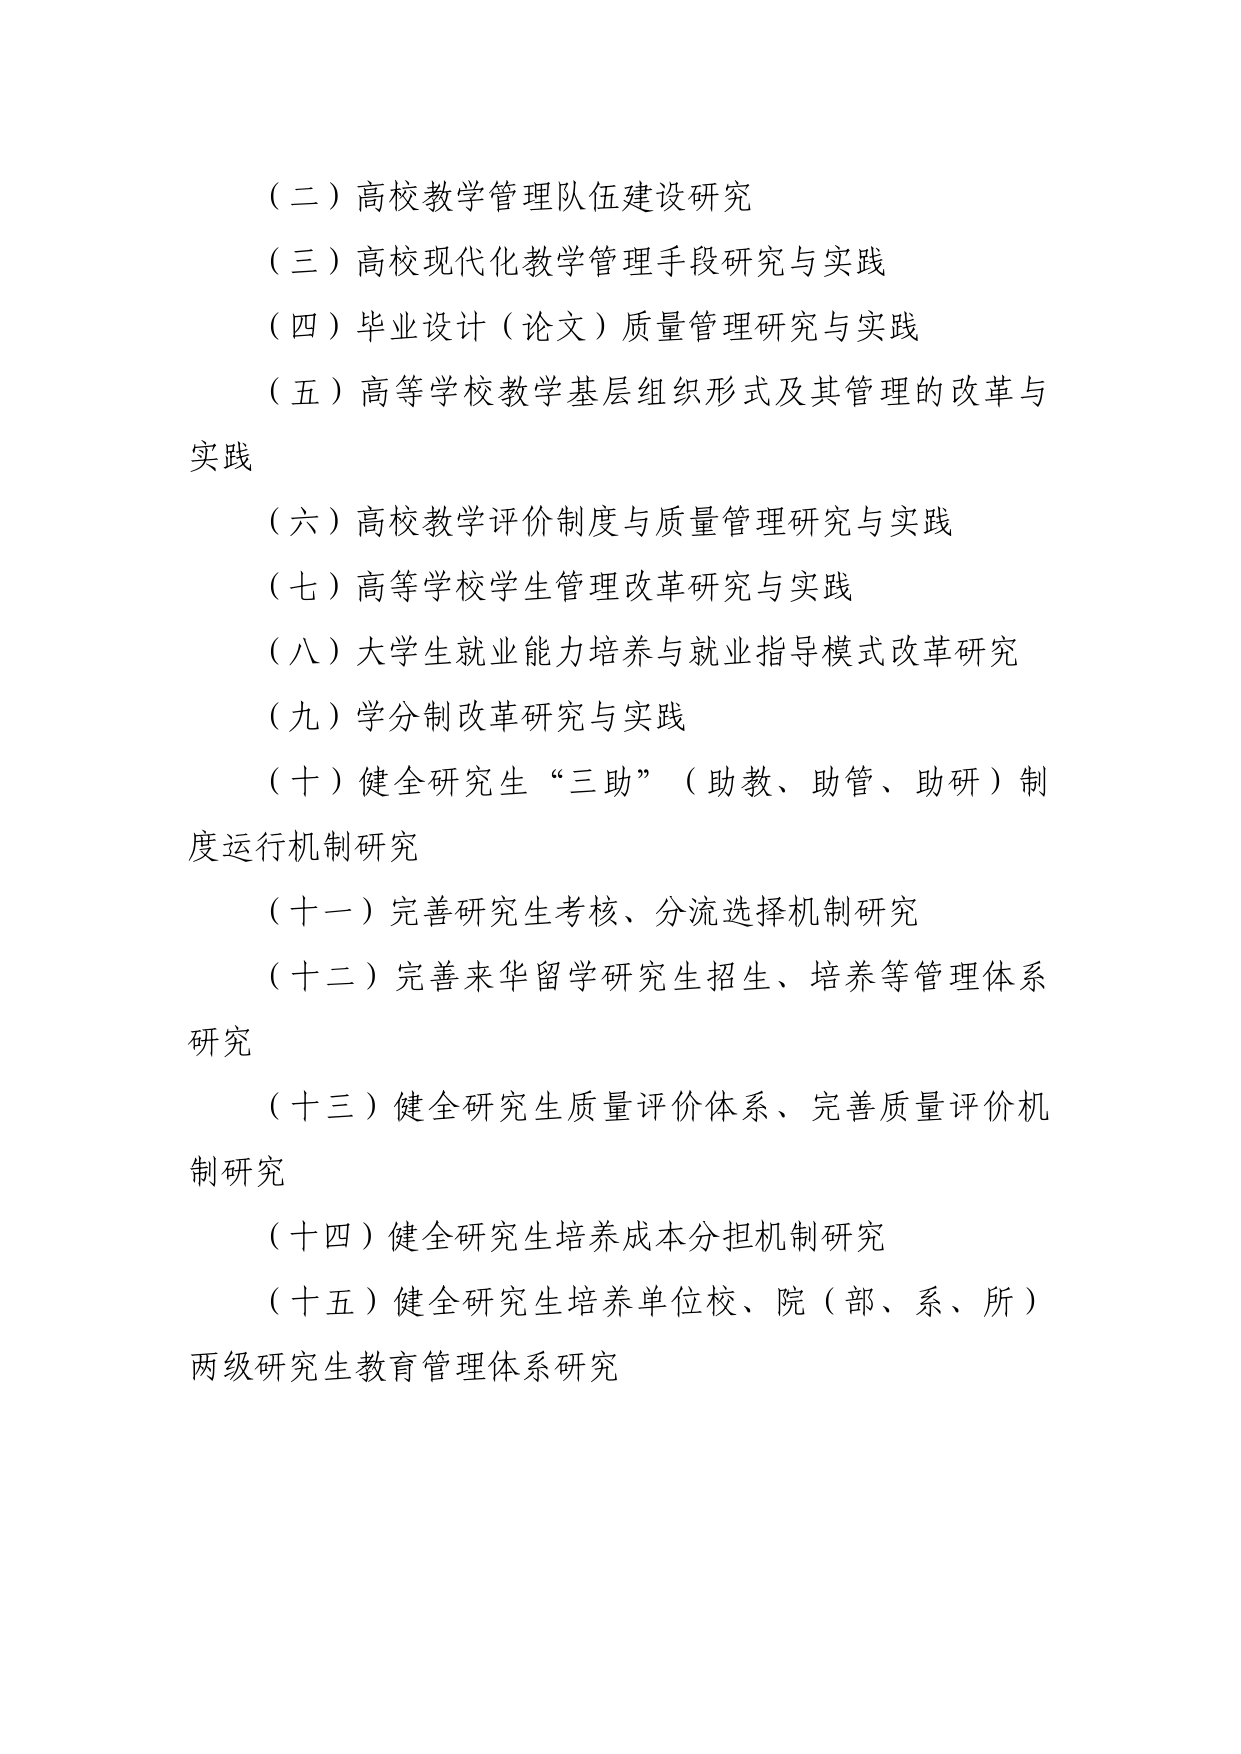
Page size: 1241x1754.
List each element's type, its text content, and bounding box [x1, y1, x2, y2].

text （十二）完善来华留学研究生招生、培养等管理体系研究 [187, 942, 1053, 1072]
text （十五）健全研究生培养单位校、院（部、系、所）两级研究生教育管理体系研究 [187, 1267, 1053, 1397]
text （十一）完善研究生考核、分流选择机制研究 [187, 877, 1053, 942]
text （十四）健全研究生培养成本分担机制研究 [187, 1202, 1053, 1267]
text （二）高校教学管理队伍建设研究 [187, 162, 1053, 227]
text （五）高等学校教学基层组织形式及其管理的改革与实践 [187, 357, 1053, 487]
text （九）学分制改革研究与实践 [187, 682, 1053, 747]
text （四）毕业设计（论文）质量管理研究与实践 [187, 292, 1053, 357]
text （三）高校现代化教学管理手段研究与实践 [187, 227, 1053, 292]
text （十）健全研究生“三助”（助教、助管、助研）制度运行机制研究 [187, 747, 1053, 877]
text （八）大学生就业能力培养与就业指导模式改革研究 [187, 617, 1053, 682]
text （七）高等学校学生管理改革研究与实践 [187, 552, 1053, 617]
text （六）高校教学评价制度与质量管理研究与实践 [187, 487, 1053, 552]
text （十三）健全研究生质量评价体系、完善质量评价机制研究 [187, 1072, 1053, 1202]
